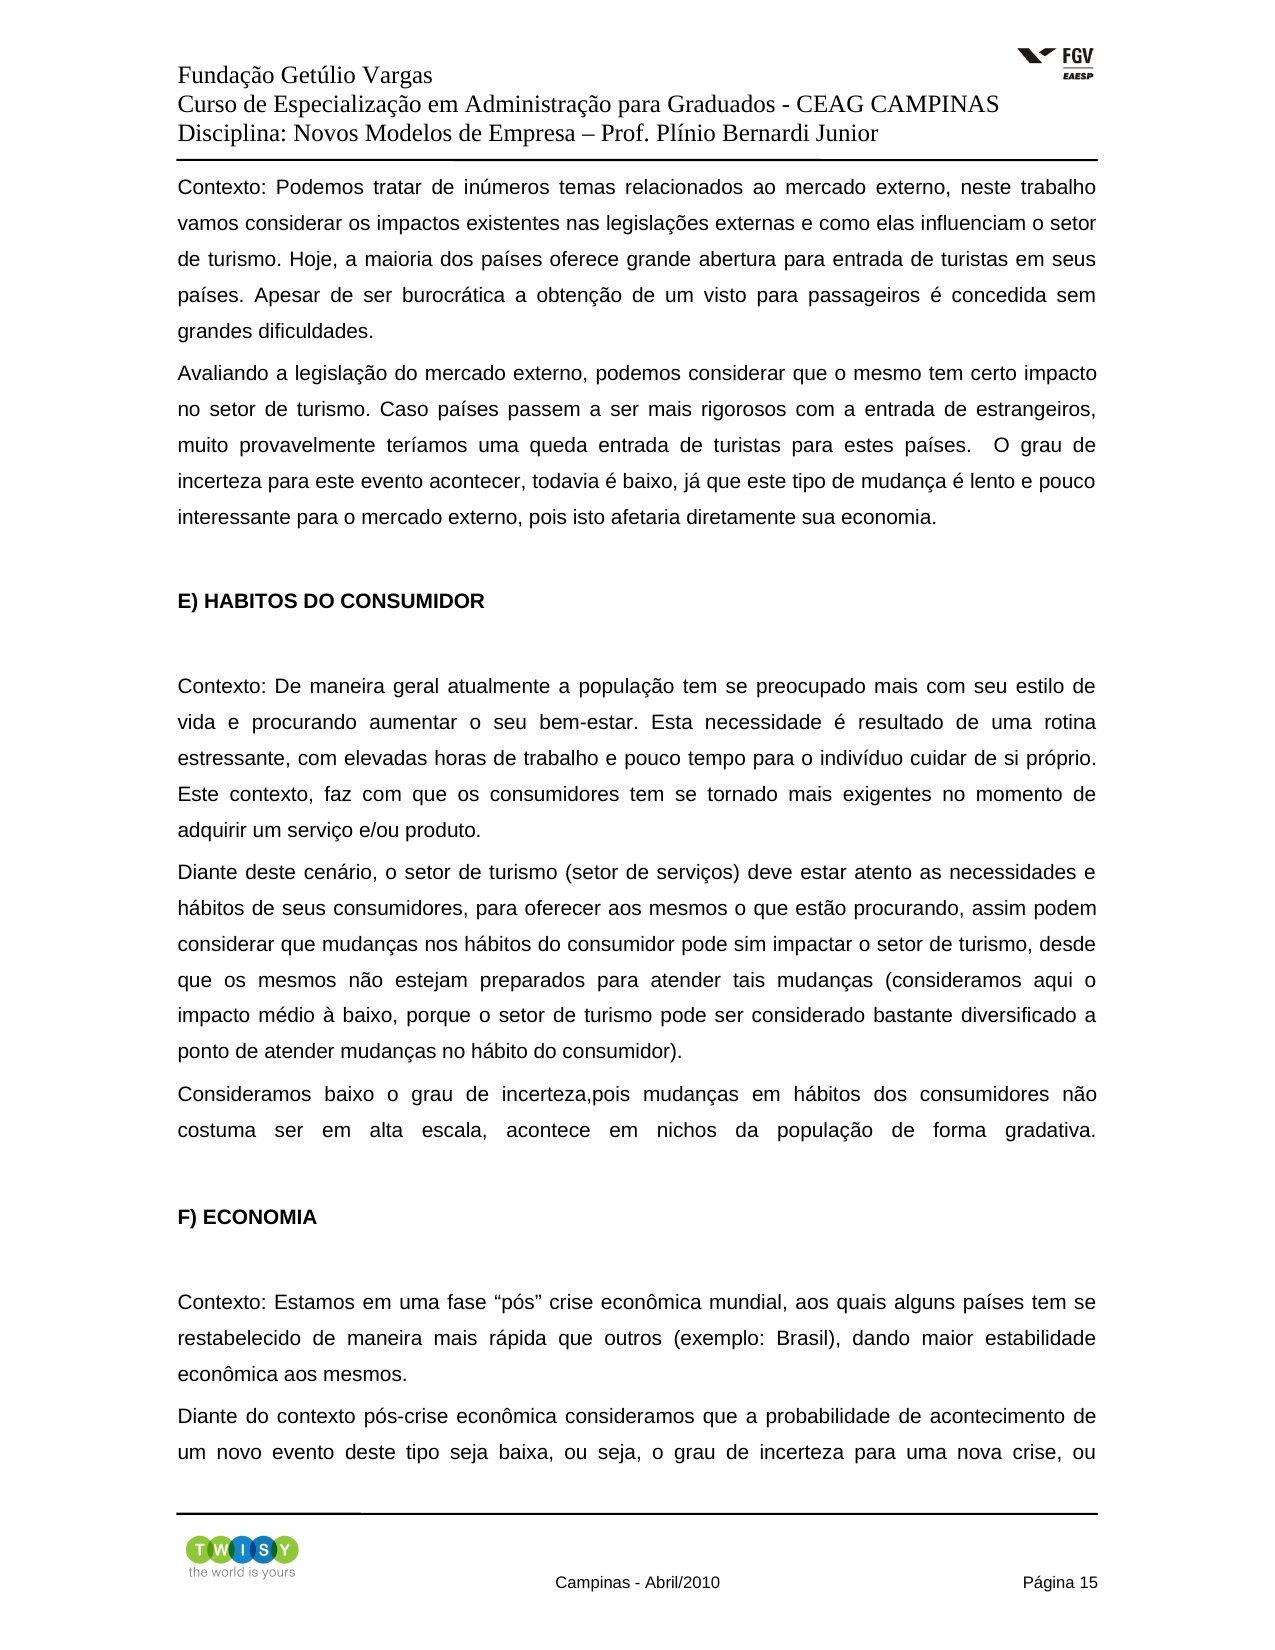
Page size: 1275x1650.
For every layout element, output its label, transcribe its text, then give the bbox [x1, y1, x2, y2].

text F) ECONOMIA [177, 1205, 1098, 1229]
text Avaliando a legislação do mercado externo, podemos considerar que o mesmo tem certo impacto no setor de turismo. Caso países passem a ser mais rigorosos com a entrada de estrangeiros, muito provavelmente teríamos uma queda entrada de turistas para estes países. O grau de incerteza para este evento acontecer, todavia é baixo, já que este tipo de mudança é lento e pouco interessante para o mercado externo, pois isto afetaria diretamente sua economia. [177, 361, 1098, 529]
text Contexto: Estamos em uma fase “pós” crise econômica mundial, aos quais alguns países tem se restabelecido de maneira mais rápida que outros (exemplo: Brasil), dando maior estabilidade econômica aos mesmos. [177, 1289, 1098, 1385]
text E) HABITOS DO CONSUMIDOR [177, 589, 1098, 613]
text Contexto: De maneira geral atualmente a população tem se preocupado mais com seu estilo de vida e procurando aumentar o seu bem-estar. Esta necessidade é resultado de uma rotina estressante, com elevadas horas de trabalho e pouco tempo para o indivíduo cuidar de si próprio. Este contexto, faz com que os consumidores tem se tornado mais exigentes no momento de adquirir um serviço e/ou produto. [177, 674, 1098, 841]
picture [177, 1524, 308, 1589]
text Consideramos baixo o grau de incerteza,pois mudanças em hábitos dos consumidores não costuma ser em alta escala, acontece em nichos da população de forma gradativa. [177, 1081, 1098, 1184]
text Contexto: Podemos tratar de inúmeros temas relacionados ao mercado externo, neste trabalho vamos considerar os impactos existentes nas legislações externas e como elas influenciam o setor de turismo. Hoje, a maioria dos países oferece grande abertura para entrada de turistas em seus países. Apesar de ser burocrática a obtenção de um visto para passageiros é concedida sem grandes dificuldades. [177, 175, 1098, 343]
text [177, 1403, 1098, 1463]
text Diante deste cenário, o setor de turismo (setor de serviços) deve estar atento as necessidades e hábitos de seus consumidores, para oferecer aos mesmos o que estão procurando, assim podem considerar que mudanças nos hábitos do consumidor pode sim impactar o setor de turismo, desde que os mesmos não estejam preparados para atender tais mudanças (consideramos aqui o impacto médio à baixo, porque o setor de turismo pode ser considerado bastante diversificado a ponto de atender mudanças no hábito do consumidor). [177, 859, 1098, 1063]
